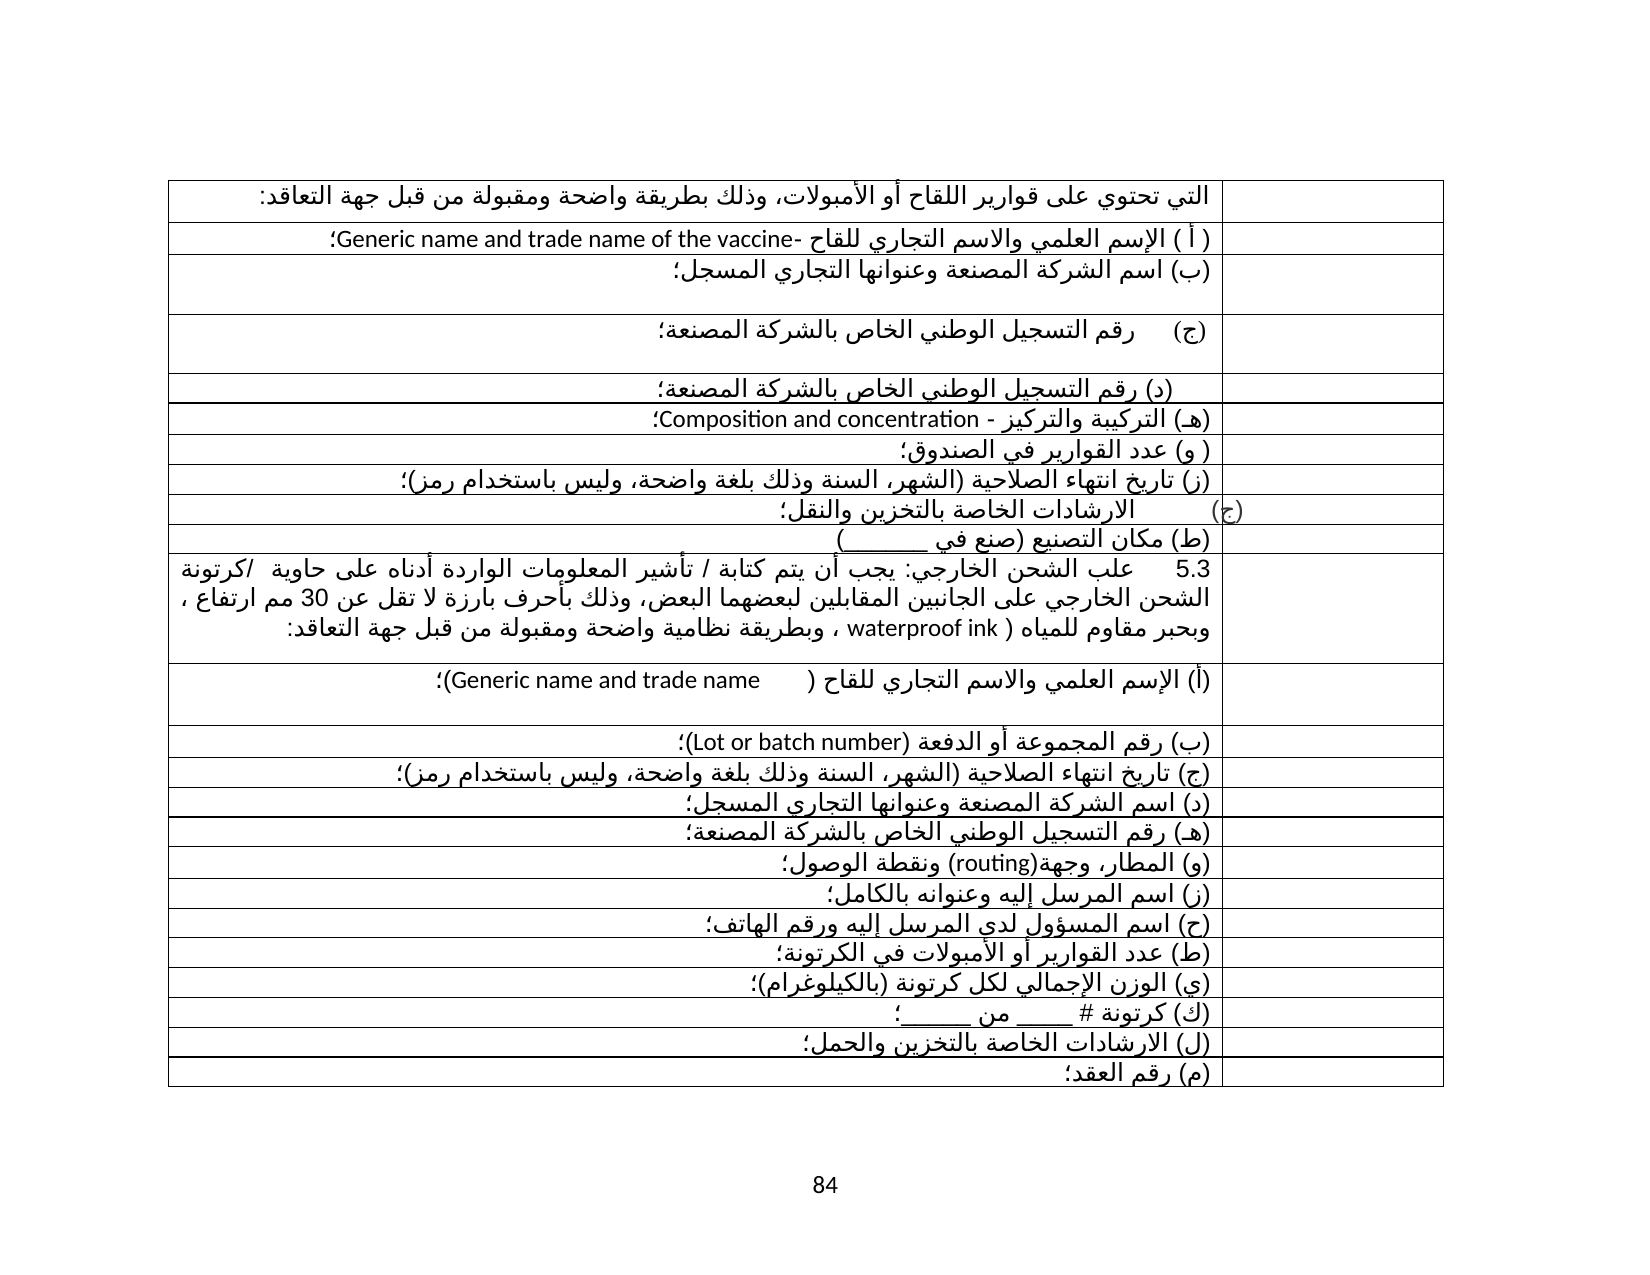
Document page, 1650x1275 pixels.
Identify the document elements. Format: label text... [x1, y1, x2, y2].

table_cell [1223, 315, 1443, 373]
table_cell [1223, 938, 1443, 967]
table_cell رقم التسجيل الوطني الخاص بالشركة المصنعة؛ [169, 315, 1222, 373]
table_cell [1223, 525, 1443, 553]
table_cell [1223, 495, 1443, 523]
table_cell [1223, 1058, 1443, 1086]
table_cell [1223, 998, 1443, 1027]
table_cell ( أ ) الإسم العلمي والاسم التجاري للقاح -Generic name and trade name of the vaccine؛ [169, 223, 1222, 254]
table_cell (م) رقم العقد؛ [169, 1058, 1222, 1086]
table_cell (هـ) رقم التسجيل الوطني الخاص بالشركة المصنعة؛ [169, 818, 1222, 846]
table_cell الارشادات الخاصة بالتخزين والنقل؛ [169, 495, 1222, 523]
table_cell [1223, 788, 1443, 816]
table_cell [1223, 374, 1443, 402]
table_cell (ب) اسم الشركة المصنعة وعنوانها التجاري المسجل؛ [169, 255, 1222, 314]
table_cell (ل) الارشادات الخاصة بالتخزين والحمل؛ [169, 1028, 1222, 1056]
table_cell [1223, 968, 1443, 997]
table_cell [1223, 404, 1443, 434]
table_cell [1223, 1028, 1443, 1056]
table_cell [1223, 818, 1443, 846]
table_cell [1223, 726, 1443, 757]
table_cell (د) رقم التسجيل الوطني الخاص بالشركة المصنعة؛ [169, 374, 1222, 402]
table_cell (و) المطار، وجهة(routing) ونقطة الوصول؛ [169, 847, 1222, 878]
table_cell [1223, 847, 1443, 878]
table_cell [1223, 664, 1443, 725]
table_cell [1223, 465, 1443, 494]
table_cell (ب) رقم المجموعة أو الدفعة (Lot or batch number)؛ [169, 726, 1222, 757]
table_cell [1223, 435, 1443, 464]
table_cell (ط) عدد القوارير أو الأمبولات في الكرتونة؛ [169, 938, 1222, 967]
table_cell [1223, 255, 1443, 314]
table_cell ( و) عدد القوارير في الصندوق؛ [169, 435, 1222, 464]
table_cell [1223, 758, 1443, 787]
table_cell (ي) الوزن الإجمالي لكل كرتونة (بالكيلوغرام)؛ [169, 968, 1222, 997]
table_cell [1223, 554, 1443, 663]
table_cell (ح) اسم المسؤول لدى المرسل إليه ورقم الهاتف؛ [169, 909, 1222, 937]
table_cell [169, 181, 1222, 222]
table_cell (ط) مكان التصنيع (صنع في ______) [169, 525, 1222, 553]
table_cell (ز) تاريخ انتهاء الصلاحية (الشهر، السنة وذلك بلغة واضحة، وليس باستخدام رمز)؛ [169, 465, 1222, 494]
table_cell (ك) كرتونة # ____ من _____؛ [169, 998, 1222, 1027]
table_cell 5.3 علب الشحن الخارجي: يجب أن يتم كتابة / تأشير المعلومات الواردة أدناه على حاوية /كرتونة الشحن الخارجي على الجانبين المقابلين لبعضهما البعض، وذلك بأحرف بارزة لا تقل عن 30 مم ارتفاع ، وبحبر مقاوم للمياه ( waterproof ink ، وبطريقة نظامية واضحة ومقبولة من قبل جهة التعاقد: [169, 554, 1222, 663]
table_cell [1223, 879, 1443, 907]
table_cell [1223, 909, 1443, 937]
table_cell (د) اسم الشركة المصنعة وعنوانها التجاري المسجل؛ [169, 788, 1222, 816]
table_cell (ز) اسم المرسل إليه وعنوانه بالكامل؛ [169, 879, 1222, 907]
table_cell (أ) الإسم العلمي والاسم التجاري للقاح ( Generic name and trade name)؛ [169, 664, 1222, 725]
table_cell [1223, 181, 1443, 222]
table_cell (ج) تاريخ انتهاء الصلاحية (الشهر، السنة وذلك بلغة واضحة، وليس باستخدام رمز)؛ [169, 758, 1222, 787]
table_cell (هـ) التركيبة والتركيز - Composition and concentration؛ [169, 404, 1222, 434]
table_cell [1223, 223, 1443, 254]
